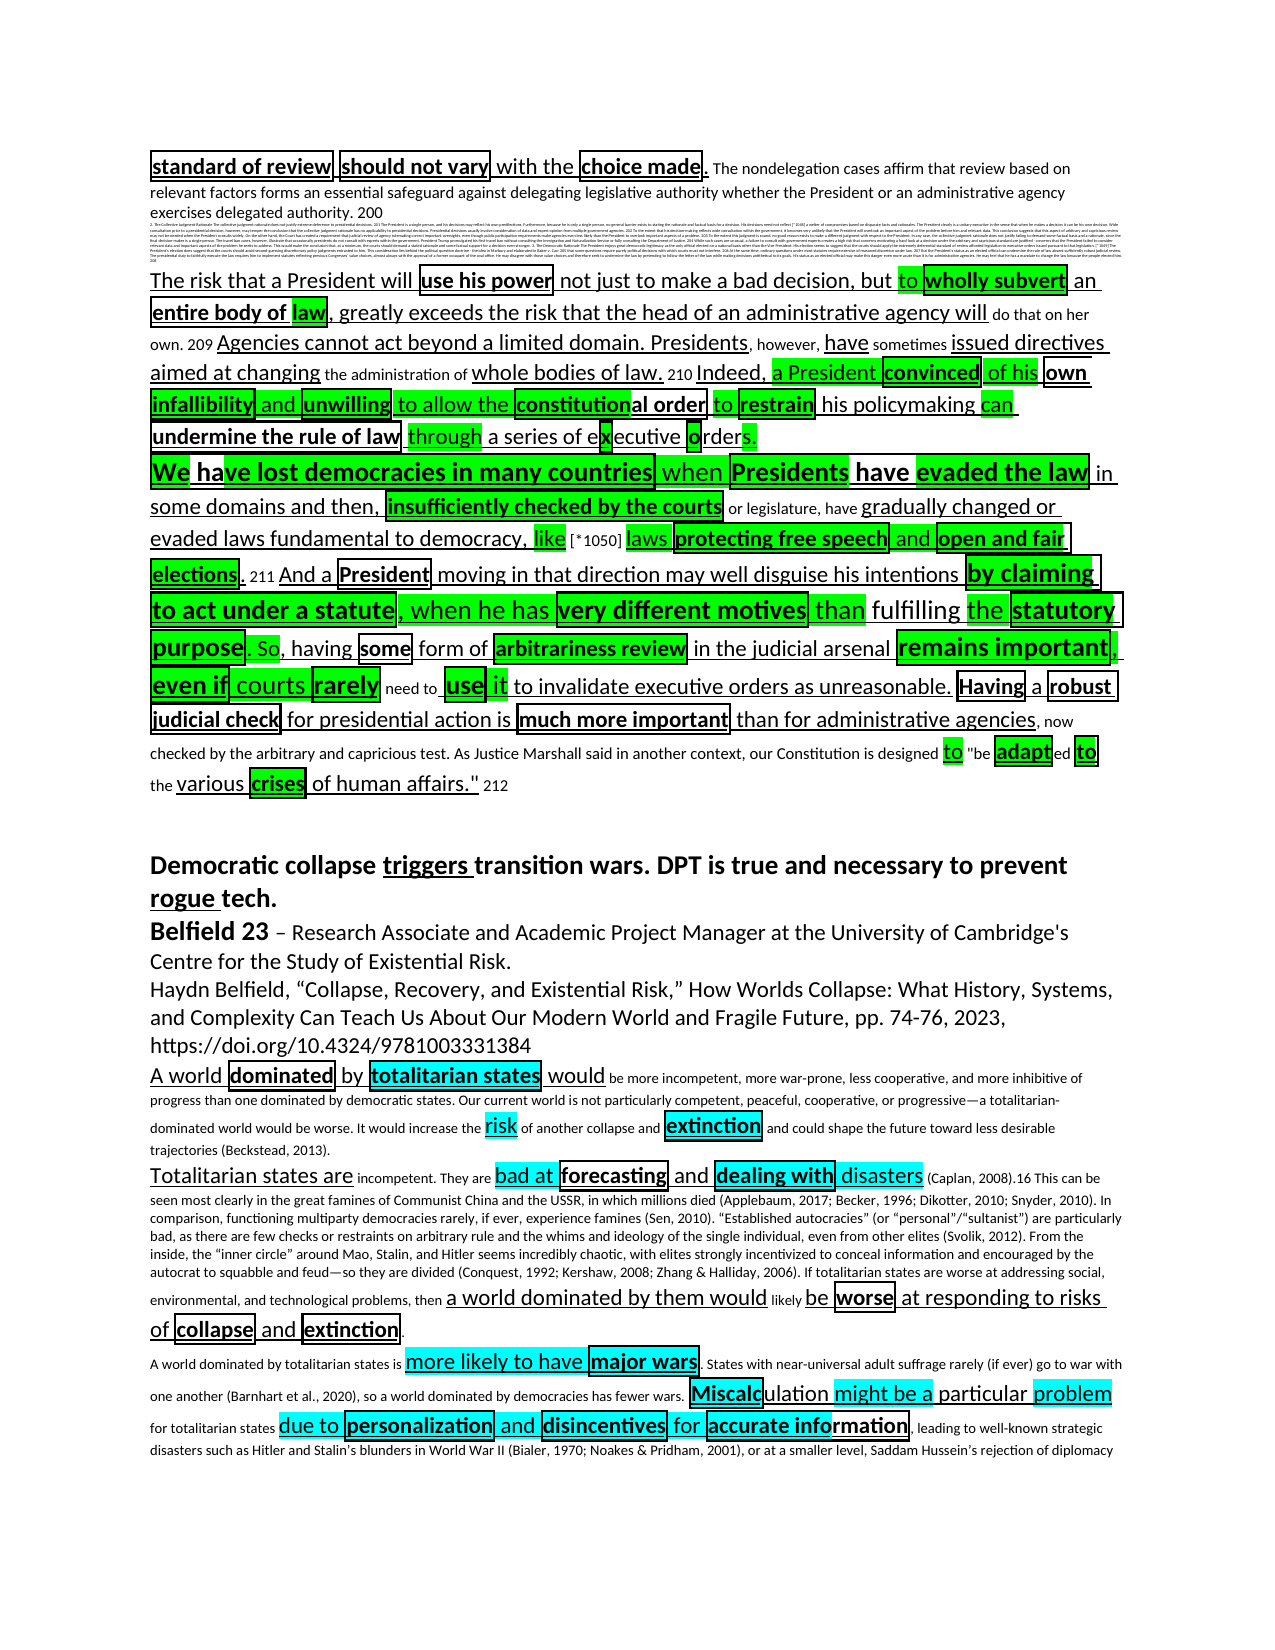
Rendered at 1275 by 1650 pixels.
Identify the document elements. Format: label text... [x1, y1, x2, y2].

text Totalitarian states are incompetent. They are bad at forecasting and dealing with disasters (Caplan, 2008).16 This can be seen most clearly in the great famines of Communist China and the USSR, in which millions died (Applebaum, 2017; Becker, 1996; Dikotter, 2010; Snyder, 2010). In comparison, functioning multiparty democracies rarely, if ever, experience famines (Sen, 2010). “Established autocracies” (or “personal”/“sultanist”) are particularly bad, as there are few checks or restraints on arbitrary rule and the whims and ideology of the single individual, even from other elites (Svolik, 2012). From the inside, the “inner circle” around Mao, Stalin, and Hitler seems incredibly chaotic, with elites strongly incentivized to conceal information and encouraged by the autocrat to squabble and feud—so they are divided (Conquest, 1992; Kershaw, 2008; Zhang & Halliday, 2006). If totalitarian states are worse at addressing social, environmental, and technological problems, then a world dominated by them would likely be worse at responding to risks of collapse and extinction. [150, 1159, 1125, 1345]
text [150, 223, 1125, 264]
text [150, 150, 1125, 223]
text The risk that a President will use his power not just to make a bad decision, but to wholly subvert an entire body of law, greatly exceeds the risk that the head of an administrative agency will do that on her own. 209 Agencies cannot act beyond a limited domain. Presidents, however, have sometimes issued directives aimed at changing the administration of whole bodies of law. 210 Indeed, a President convinced of his own infallibility and unwilling to allow the constitutional order to restrain his policymaking can undermine the rule of law through a series of executive orders. [150, 264, 1125, 453]
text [150, 1345, 1125, 1459]
text Haydn Belfield, “Collapse, Recovery, and Existential Risk,” How Worlds Collapse: What History, Systems, and Complexity Can Teach Us About Our Modern World and Fragile Future, pp. 74-76, 2023, https://doi.org/10.4324/9781003331384 [150, 975, 1125, 1059]
text A world dominated by totalitarian states would be more incompetent, more war-prone, less cooperative, and more inhibitive of progress than one dominated by democratic states. Our current world is not particularly competent, peaceful, cooperative, or progressive—a totalitarian-dominated world would be worse. It would increase the risk of another collapse and extinction and could shape the future toward less desirable trajectories (Beckstead, 2013). [150, 1059, 1125, 1159]
text We have lost democracies in many countries when Presidents have evaded the law in some domains and then, insufficiently checked by the courts or legislature, have gradually changed or evaded laws fundamental to democracy, like [*1050] laws protecting free speech and open and fair elections. 211 And a President moving in that direction may well disguise his intentions by claiming to act under a statute, when he has very different motives than fulfilling the statutory purpose. So, having some form of arbitrariness review in the judicial arsenal remains important, even if courts rarely need to use it to invalidate executive orders as unreasonable. Having a robust judicial check for presidential action is much more important than for administrative agencies, now checked by the arbitrary and capricious test. As Justice Marshall said in another context, our Constitution is designed to "be adapted to the various crises of human affairs." 212 [150, 453, 1125, 799]
text Belfield 23 – Research Associate and Academic Project Manager at the University of Cambridge's Centre for the Study of Existential Risk. [150, 914, 1125, 975]
subtitle Democratic collapse triggers transition wars. DPT is true and necessary to prevent rogue tech. [150, 848, 1125, 914]
